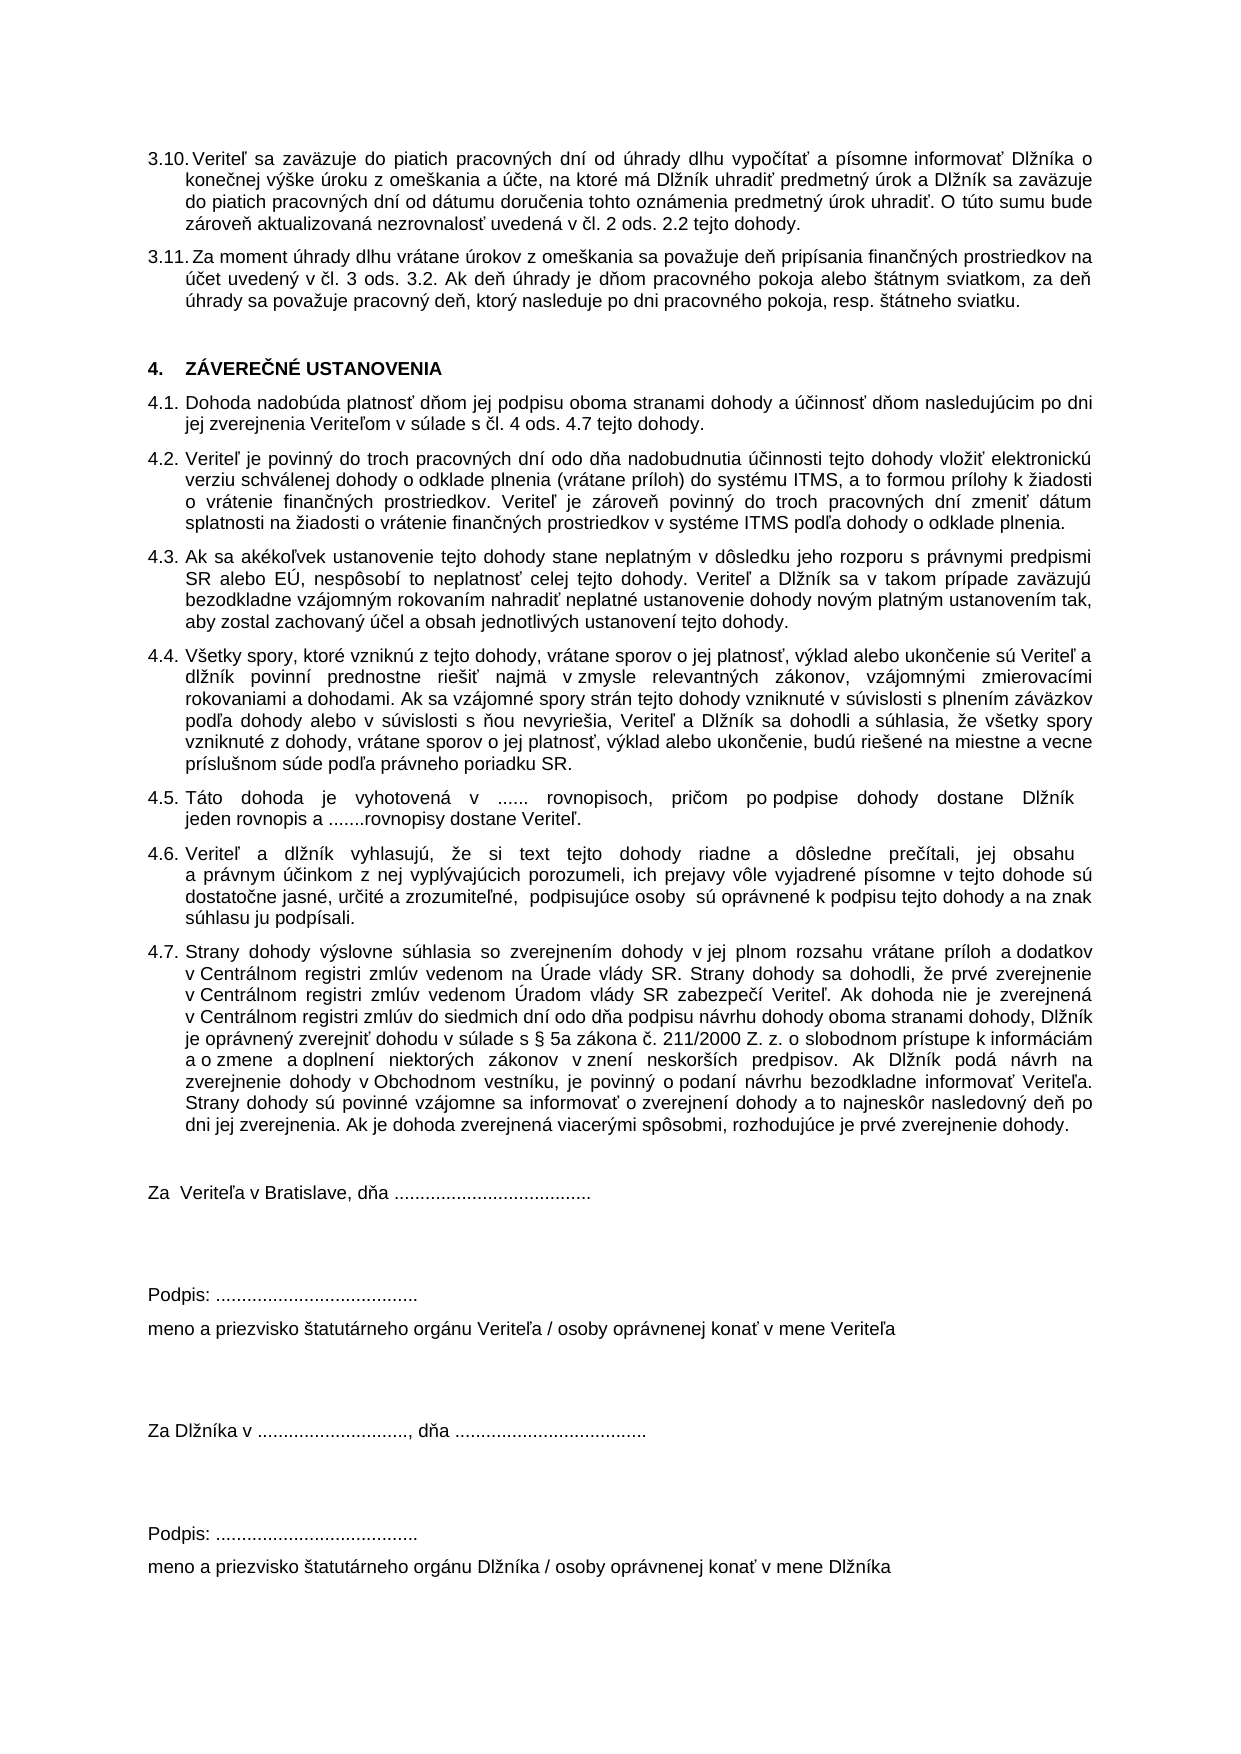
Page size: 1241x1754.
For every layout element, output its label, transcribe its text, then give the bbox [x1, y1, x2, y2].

list Ak sa akékoľvek ustanovenie tejto dohody stane neplatným v dôsledku jeho rozporu s právnymi predpismi SR alebo EÚ, nespôsobí to neplatnosť celej tejto dohody. Veriteľ a Dlžník sa v takom prípade zaväzujú bezodkladne vzájomným rokovaním nahradiť neplatné ustanovenie dohody novým platným ustanovením tak, aby zostal zachovaný účel a obsah jednotlivých ustanovení tejto dohody. [148, 546, 1093, 632]
list Strany dohody výslovne súhlasia so zverejnením dohody v jej plnom rozsahu vrátane príloh a dodatkov v Centrálnom registri zmlúv vedenom na Úrade vlády SR. Strany dohody sa dohodli, že prvé zverejnenie v Centrálnom registri zmlúv vedenom Úradom vlády SR zabezpečí Veriteľ. Ak dohoda nie je zverejnená v Centrálnom registri zmlúv do siedmich dní odo dňa podpisu návrhu dohody oboma stranami dohody, Dlžník je oprávnený zverejniť dohodu v súlade s § 5a zákona č. 211/2000 Z. z. o slobodnom prístupe k informáciám a o zmene a doplnení niektorých zákonov v znení neskorších predpisov. Ak Dlžník podá návrh na zverejnenie dohody v Obchodnom vestníku, je povinný o podaní návrhu bezodkladne informovať Veriteľa. Strany dohody sú povinné vzájomne sa informovať o zverejnení dohody a to najneskôr nasledovný deň po dni jej zverejnenia. Ak je dohoda zverejnená viacerými spôsobmi, rozhodujúce je prvé zverejnenie dohody. [148, 941, 1093, 1135]
list Veriteľ a dlžník vyhlasujú, že si text tejto dohody riadne a dôsledne prečítali, jej obsahu a právnym účinkom z nej vyplývajúcich porozumeli, ich prejavy vôle vyjadrené písomne v tejto dohode sú dostatočne jasné, určité a zrozumiteľné, podpisujúce osoby sú oprávnené k podpisu tejto dohody a na znak súhlasu ju podpísali. [148, 842, 1093, 928]
list Všetky spory, ktoré vzniknú z tejto dohody, vrátane sporov o jej platnosť, výklad alebo ukončenie sú Veriteľ a dlžník povinní prednostne riešiť najmä v zmysle relevantných zákonov, vzájomnými zmierovacími rokovaniami a dohodami. Ak sa vzájomné spory strán tejto dohody vzniknuté v súvislosti s plnením záväzkov podľa dohody alebo v súvislosti s ňou nevyriešia, Veriteľ a Dlžník sa dohodli a súhlasia, že všetky spory vzniknuté z dohody, vrátane sporov o jej platnosť, výklad alebo ukončenie, budú riešené na miestne a vecne príslušnom súde podľa právneho poriadku SR. [148, 645, 1093, 774]
text Za Dlžníka v ............................., dňa ..................................... [148, 1420, 1093, 1442]
list ZÁVEREČNÉ USTANOVENIA [148, 358, 1093, 379]
list Za moment úhrady dlhu vrátane úrokov z omeškania sa považuje deň pripísania finančných prostriedkov na účet uvedený v čl. 3 ods. 3.2. Ak deň úhrady je dňom pracovného pokoja alebo štátnym sviatkom, za deň úhrady sa považuje pracovný deň, ktorý nasleduje po dni pracovného pokoja, resp. štátneho sviatku. [148, 246, 1093, 311]
text Podpis: ....................................... [148, 1522, 1093, 1544]
text meno a priezvisko štatutárneho orgánu Veriteľa / osoby oprávnenej konať v mene Veriteľa [148, 1318, 1093, 1339]
text Podpis: ....................................... [148, 1284, 1093, 1305]
list Veriteľ je povinný do troch pracovných dní odo dňa nadobudnutia účinnosti tejto dohody vložiť elektronickú verziu schválenej dohody o odklade plnenia (vrátane príloh) do systému ITMS, a to formou prílohy k žiadosti o vrátenie finančných prostriedkov. Veriteľ je zároveň povinný do troch pracovných dní zmeniť dátum splatnosti na žiadosti o vrátenie finančných prostriedkov v systéme ITMS podľa dohody o odklade plnenia. [148, 447, 1093, 533]
text Za Veriteľa v Bratislave, dňa ...................................... [148, 1182, 1093, 1203]
list Veriteľ sa zaväzuje do piatich pracovných dní od úhrady dlhu vypočítať a písomne informovať Dlžníka o konečnej výške úroku z omeškania a účte, na ktoré má Dlžník uhradiť predmetný úrok a Dlžník sa zaväzuje do piatich pracovných dní od dátumu doručenia tohto oznámenia predmetný úrok uhradiť. O túto sumu bude zároveň aktualizovaná nezrovnalosť uvedená v čl. 2 ods. 2.2 tejto dohody. [148, 148, 1093, 234]
text meno a priezvisko štatutárneho orgánu Dlžníka / osoby oprávnenej konať v mene Dlžníka [148, 1556, 1093, 1578]
list Dohoda nadobúda platnosť dňom jej podpisu oboma stranami dohody a účinnosť dňom nasledujúcim po dni jej zverejnenia Veriteľom v súlade s čl. 4 ods. 4.7 tejto dohody. [148, 392, 1093, 435]
list Táto dohoda je vyhotovená v ...... rovnopisoch, pričom po podpise dohody dostane Dlžník jeden rovnopis a .......rovnopisy dostane Veriteľ. [148, 787, 1093, 830]
